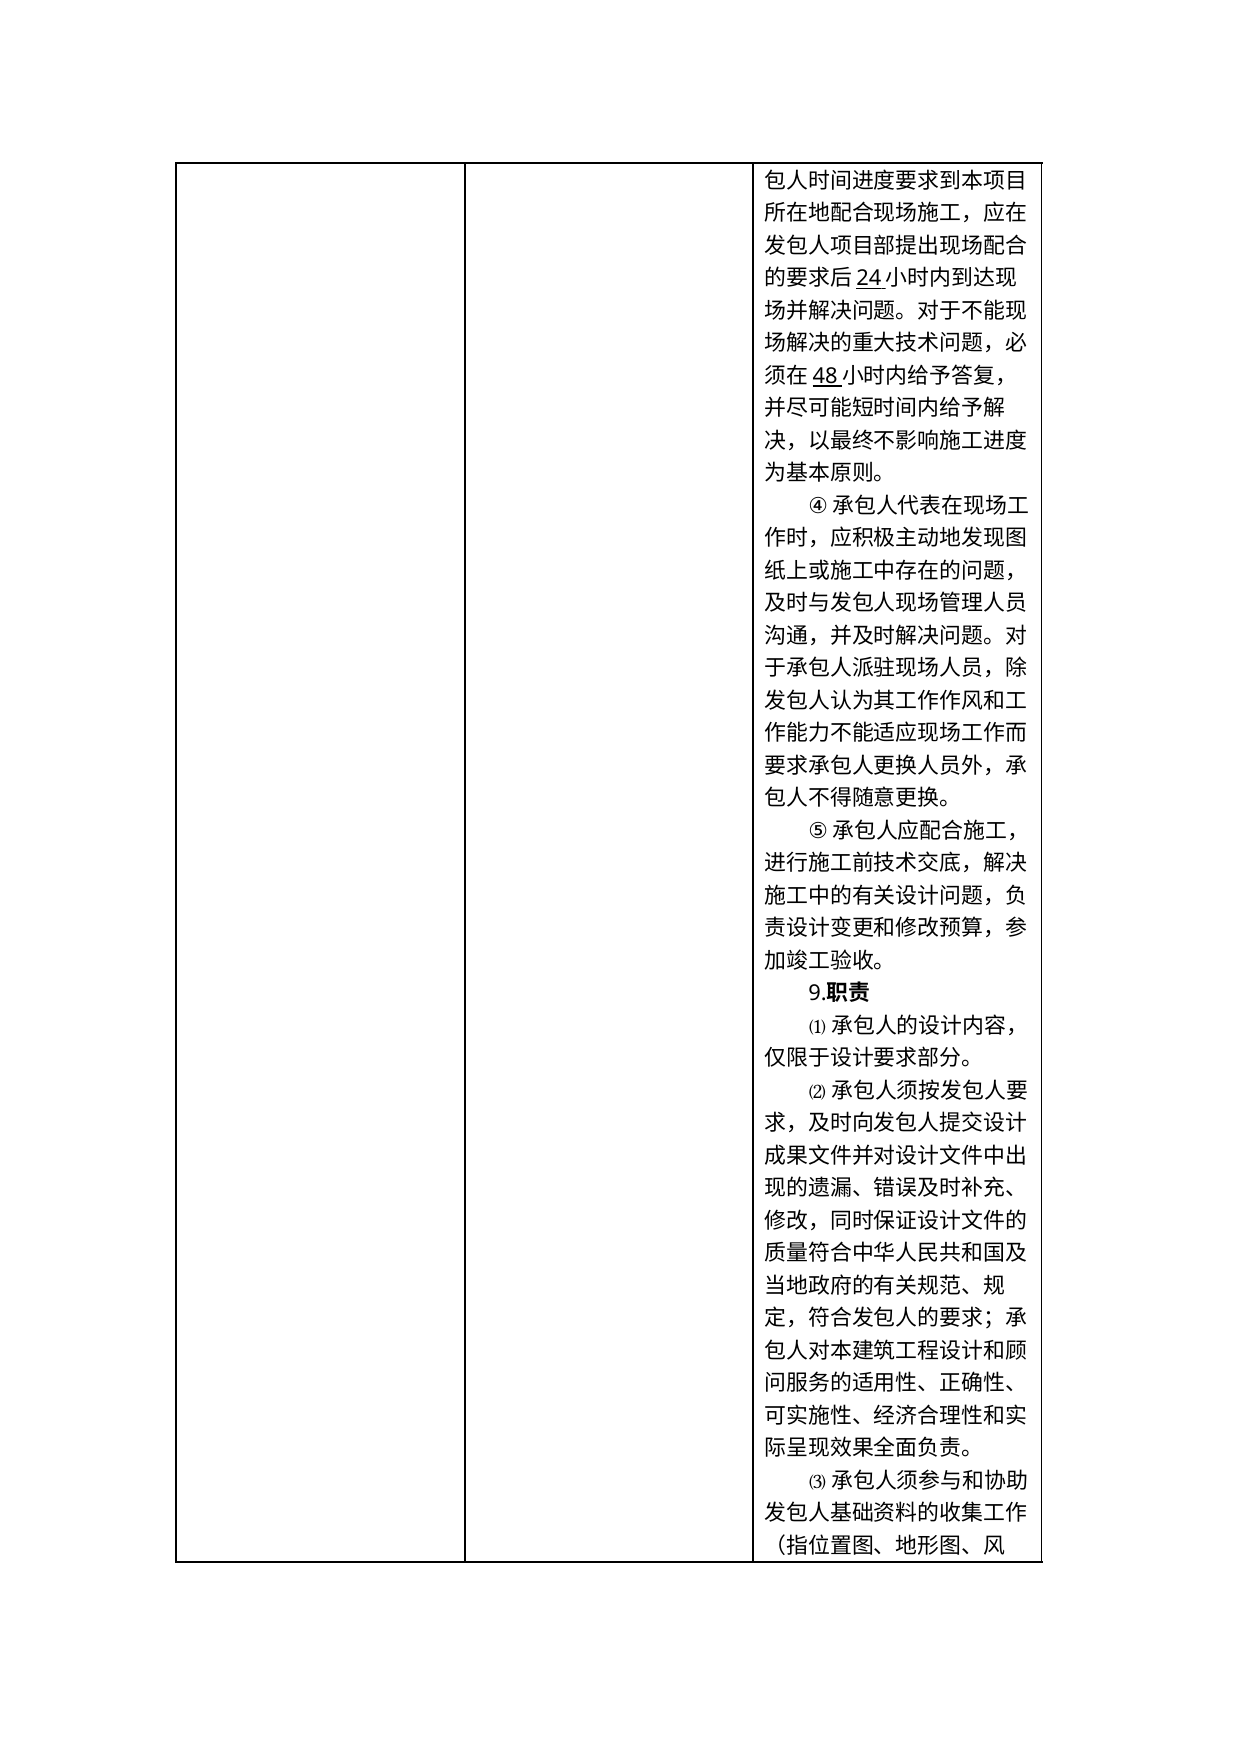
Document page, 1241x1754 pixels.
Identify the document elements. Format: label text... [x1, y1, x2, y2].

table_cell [754, 164, 1041, 1561]
table_cell 1 [177, 164, 464, 1561]
table_cell [466, 164, 752, 1561]
